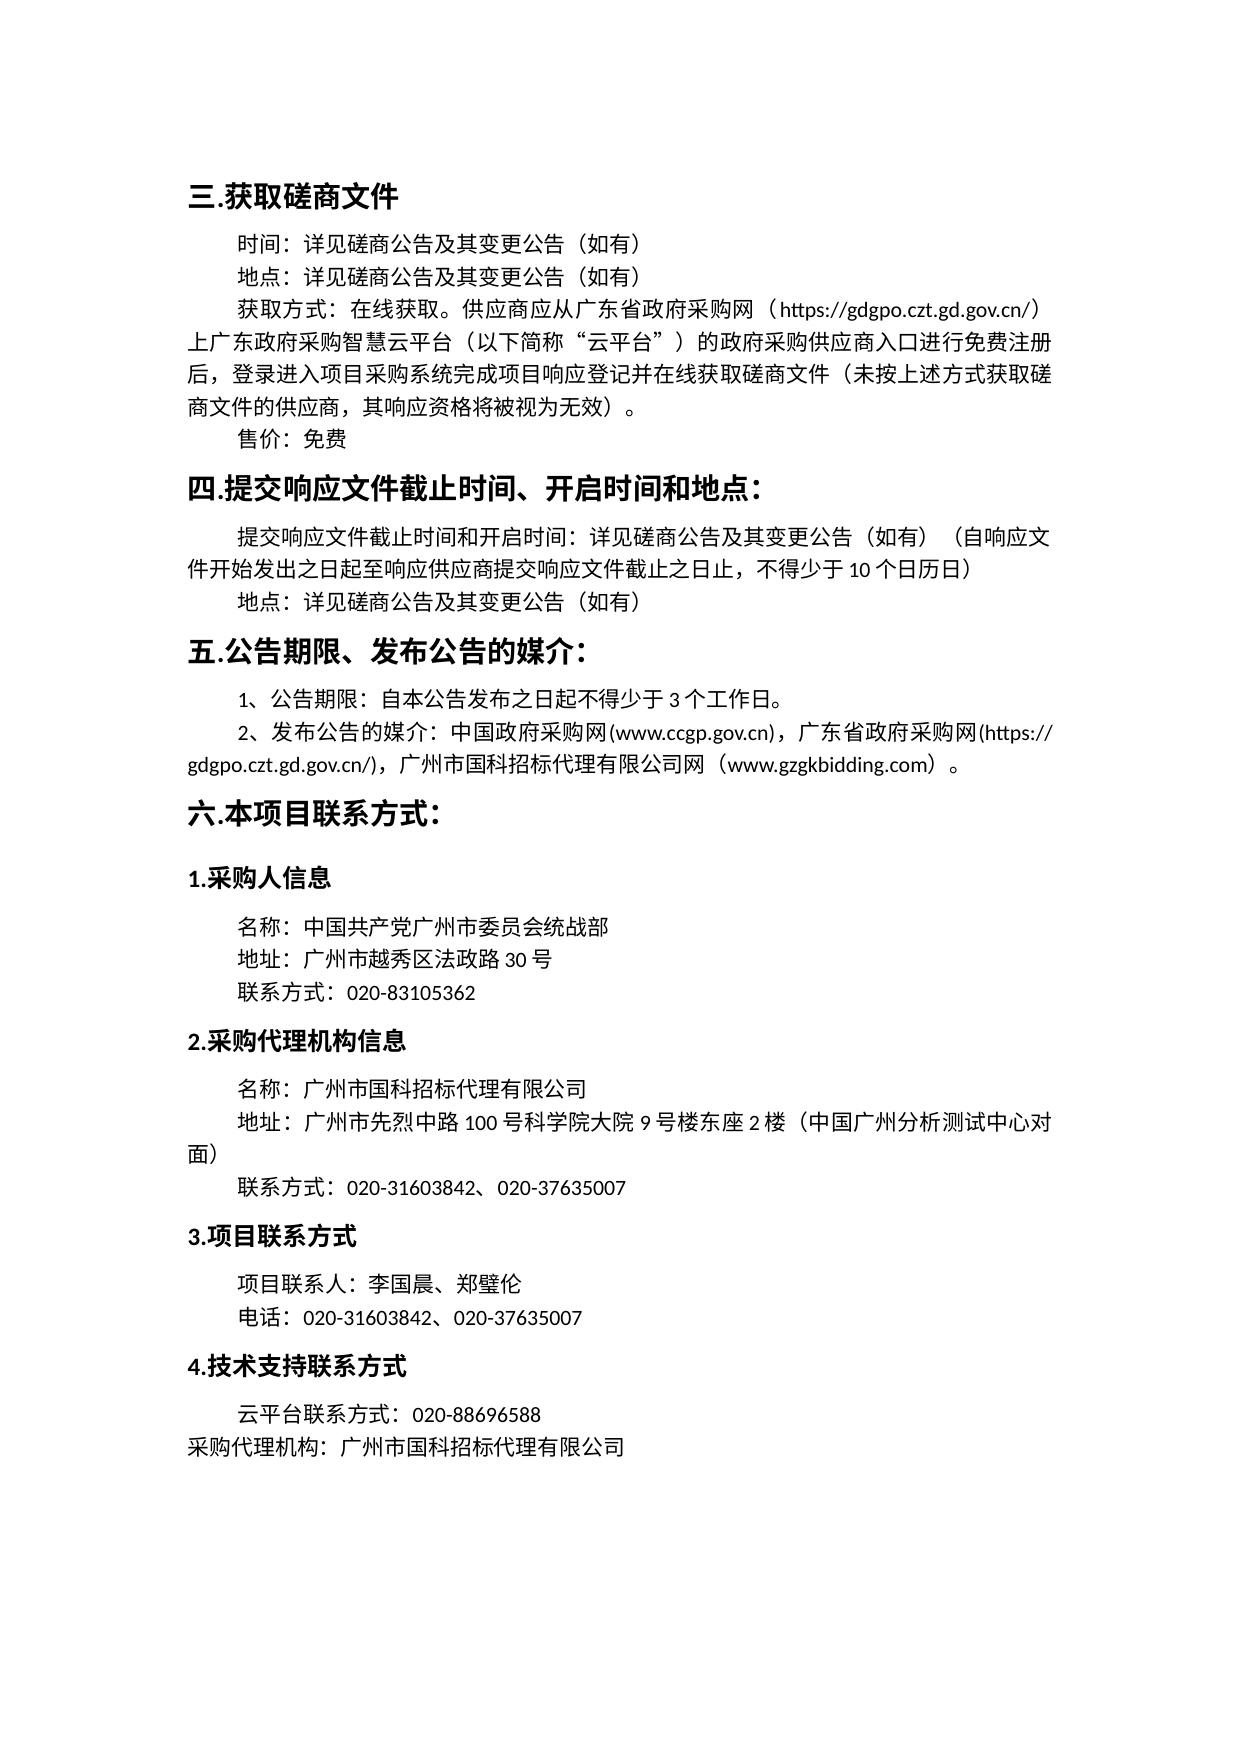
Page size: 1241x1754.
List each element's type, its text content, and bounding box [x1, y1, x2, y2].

text 四.提交响应文件截止时间、开启时间和地点： [187, 454, 1053, 519]
text 时间：详见磋商公告及其变更公告（如有） [187, 227, 1053, 259]
text 2.采购代理机构信息 [187, 1007, 1053, 1072]
text 售价：免费 [187, 422, 1053, 454]
text 项目联系人：李国晨、郑璧伦 [187, 1267, 1053, 1299]
text 联系方式：020-31603842、020-37635007 [187, 1169, 1053, 1202]
text 地点：详见磋商公告及其变更公告（如有） [187, 259, 1053, 292]
text 采购代理机构：广州市国科招标代理有限公司 [187, 1429, 1053, 1462]
text 3.项目联系方式 [187, 1202, 1053, 1267]
text 三.获取磋商文件 [187, 162, 1053, 227]
text 地址：广州市先烈中路100号科学院大院9号楼东座2楼（中国广州分析测试中心对面） [187, 1104, 1053, 1169]
text 2、发布公告的媒介：中国政府采购网(www.ccgp.gov.cn)，广东省政府采购网(https://gdgpo.czt.gd.gov.cn/)，广州市国科招标代理有限公司网（www.gzgkbidding.com）。 [187, 714, 1053, 779]
text 联系方式：020-83105362 [187, 974, 1053, 1007]
text 获取方式：在线获取。供应商应从广东省政府采购网（https://gdgpo.czt.gd.gov.cn/）上广东政府采购智慧云平台（以下简称“云平台”）的政府采购供应商入口进行免费注册后，登录进入项目采购系统完成项目响应登记并在线获取磋商文件（未按上述方式获取磋商文件的供应商，其响应资格将被视为无效）。 [187, 292, 1053, 422]
text 五.公告期限、发布公告的媒介： [187, 617, 1053, 682]
text 云平台联系方式：020-88696588 [187, 1397, 1053, 1429]
text 地点：详见磋商公告及其变更公告（如有） [187, 584, 1053, 617]
text 名称：广州市国科招标代理有限公司 [187, 1072, 1053, 1104]
text 六.本项目联系方式： [187, 779, 1053, 844]
text 1.采购人信息 [187, 844, 1053, 909]
text 4.技术支持联系方式 [187, 1332, 1053, 1397]
text 电话：020-31603842、020-37635007 [187, 1299, 1053, 1332]
text 地址：广州市越秀区法政路30号 [187, 942, 1053, 974]
text 1、公告期限：自本公告发布之日起不得少于3个工作日。 [187, 682, 1053, 714]
text 名称：中国共产党广州市委员会统战部 [187, 909, 1053, 942]
text 提交响应文件截止时间和开启时间：详见磋商公告及其变更公告（如有）（自响应文件开始发出之日起至响应供应商提交响应文件截止之日止，不得少于10个日历日） [187, 519, 1053, 584]
